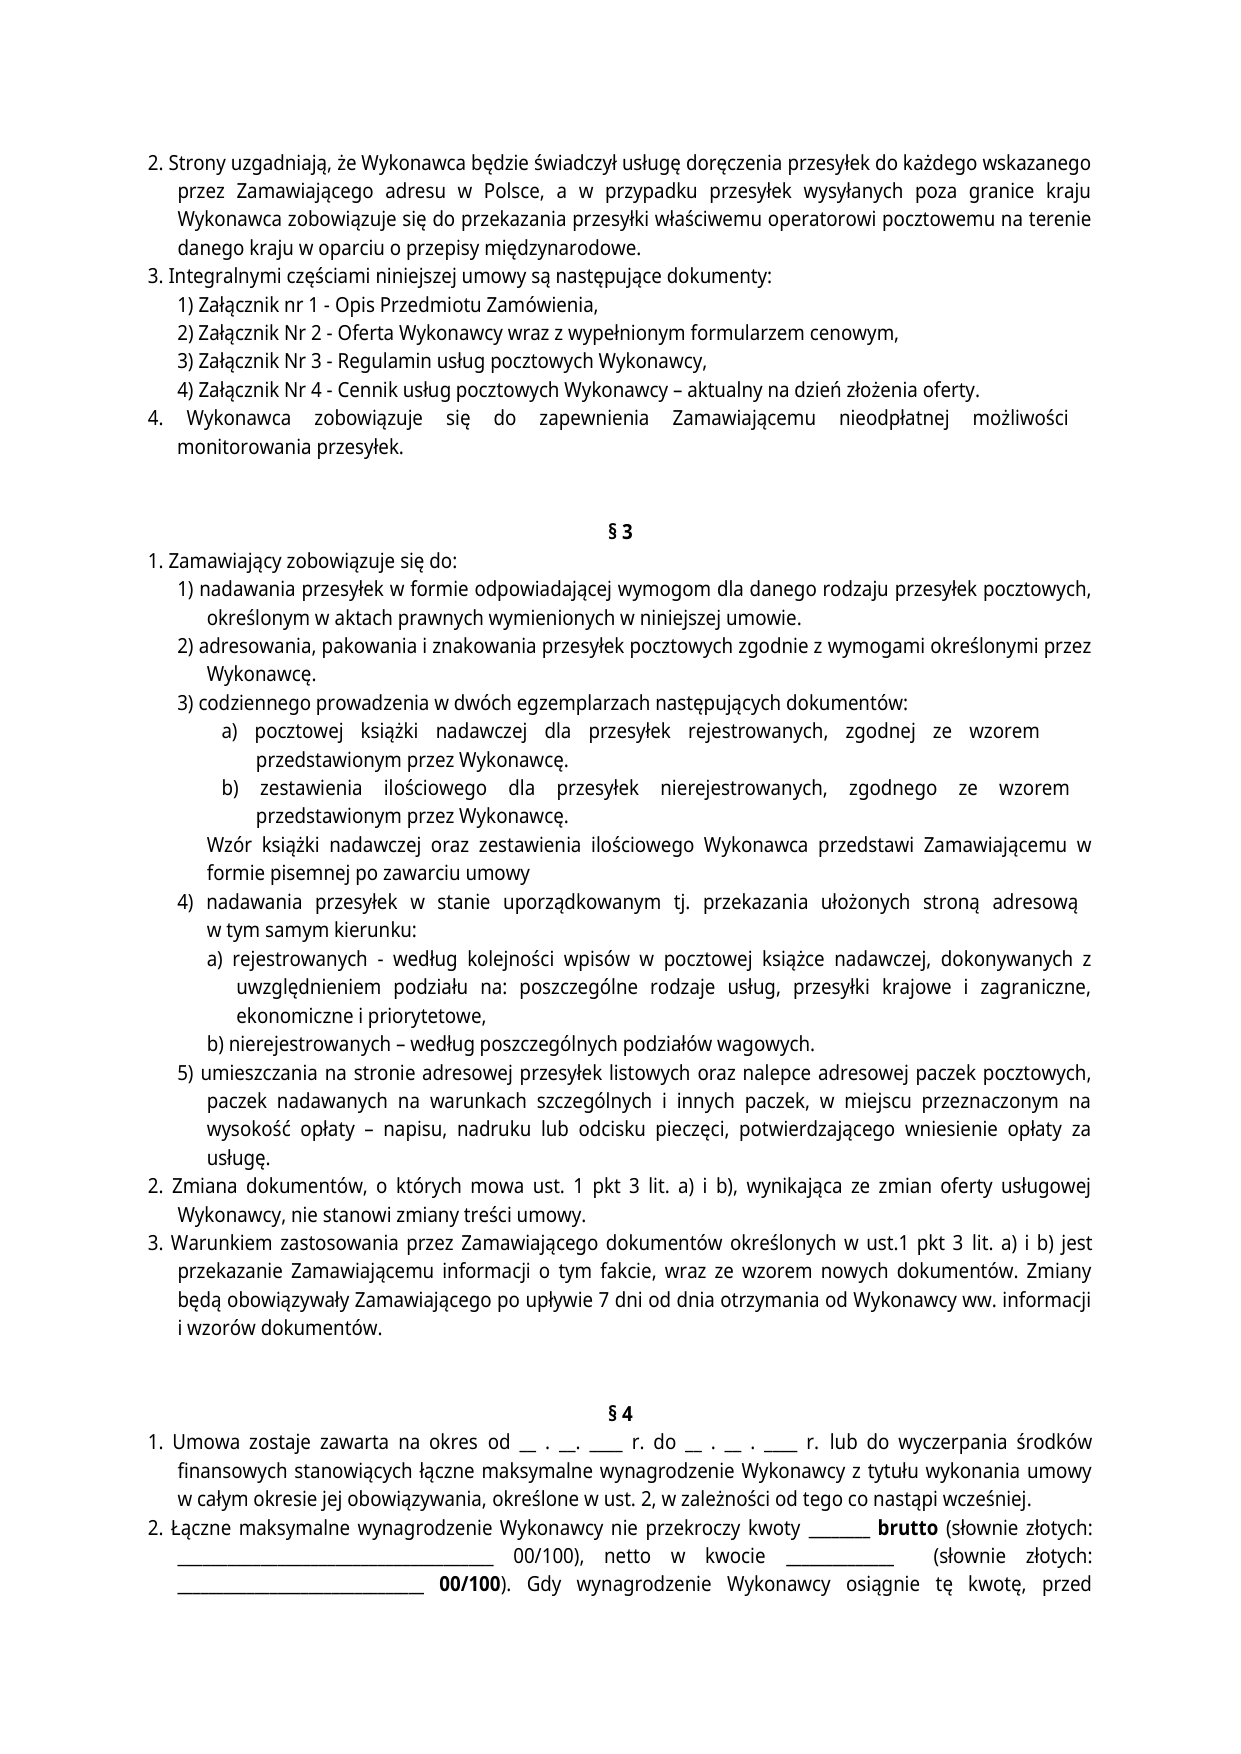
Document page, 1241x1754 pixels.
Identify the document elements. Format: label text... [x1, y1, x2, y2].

text a) rejestrowanych - według kolejności wpisów w pocztowej książce nadawczej, dokonywanych z uwzględnieniem podziału na: poszczególne rodzaje usług, przesyłki krajowe i zagraniczne, ekonomiczne i priorytetowe, [207, 944, 1093, 1029]
text 4) Załącznik Nr 4 - Cennik usług pocztowych Wykonawcy – aktualny na dzień złożenia oferty. [177, 375, 1093, 403]
text 2. Zmiana dokumentów, o których mowa ust. 1 pkt 3 lit. a) i b), wynikająca ze zmian oferty usługowej Wykonawcy, nie stanowi zmiany treści umowy. [148, 1171, 1093, 1228]
text 4. Wykonawca zobowiązuje się do zapewnienia Zamawiającemu nieodpłatnej możliwości monitorowania przesyłek. [148, 403, 1093, 460]
text 3) Załącznik Nr 3 - Regulamin usług pocztowych Wykonawcy, [177, 347, 1093, 375]
text 1) nadawania przesyłek w formie odpowiadającej wymogom dla danego rodzaju przesyłek pocztowych, określonym w aktach prawnych wymienionych w niniejszej umowie. [177, 574, 1093, 631]
text 2. Strony uzgadniają, że Wykonawca będzie świadczył usługę doręczenia przesyłek do każdego wskazanego przez Zamawiającego adresu w Polsce, a w przypadku przesyłek wysyłanych poza granice kraju Wykonawca zobowiązuje się do przekazania przesyłki właściwemu operatorowi pocztowemu na terenie danego kraju w oparciu o przepisy międzynarodowe. [148, 148, 1093, 261]
text § 3 [148, 517, 1093, 546]
text 2) adresowania, pakowania i znakowania przesyłek pocztowych zgodnie z wymogami określonymi przez Wykonawcę. [177, 631, 1093, 688]
text § 4 [148, 1399, 1093, 1427]
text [148, 1513, 1093, 1598]
text Wzór książki nadawczej oraz zestawienia ilościowego Wykonawca przedstawi Zamawiającemu w formie pisemnej po zawarciu umowy [207, 830, 1093, 887]
text a) pocztowej książki nadawczej dla przesyłek rejestrowanych, zgodnej ze wzorem przedstawionym przez Wykonawcę. [221, 716, 1093, 773]
text 5) umieszczania na stronie adresowej przesyłek listowych oraz nalepce adresowej paczek pocztowych, paczek nadawanych na warunkach szczególnych i innych paczek, w miejscu przeznaczonym na wysokość opłaty – napisu, nadruku lub odcisku pieczęci, potwierdzającego wniesienie opłaty za usługę. [177, 1058, 1093, 1171]
text 4) nadawania przesyłek w stanie uporządkowanym tj. przekazania ułożonych stroną adresową w tym samym kierunku: [177, 887, 1093, 944]
text 1. Umowa zostaje zawarta na okres od __ . __. ____ r. do __ . __ . ____ r. lub do wyczerpania środków finansowych stanowiących łączne maksymalne wynagrodzenie Wykonawcy z tytułu wykonania umowy w całym okresie jej obowiązywania, określone w ust. 2, w zależności od tego co nastąpi wcześniej. [148, 1427, 1093, 1513]
text 2) Załącznik Nr 2 - Oferta Wykonawcy wraz z wypełnionym formularzem cenowym, [177, 318, 1093, 347]
text 1) Załącznik nr 1 - Opis Przedmiotu Zamówienia, [177, 290, 1093, 318]
text b) zestawienia ilościowego dla przesyłek nierejestrowanych, zgodnego ze wzorem przedstawionym przez Wykonawcę. [221, 773, 1093, 830]
text 3. Warunkiem zastosowania przez Zamawiającego dokumentów określonych w ust.1 pkt 3 lit. a) i b) jest przekazanie Zamawiającemu informacji o tym fakcie, wraz ze wzorem nowych dokumentów. Zmiany będą obowiązywały Zamawiającego po upływie 7 dni od dnia otrzymania od Wykonawcy ww. informacji i wzorów dokumentów. [148, 1228, 1093, 1342]
text 3. Integralnymi częściami niniejszej umowy są następujące dokumenty: [148, 261, 1093, 290]
text b) nierejestrowanych – według poszczególnych podziałów wagowych. [207, 1029, 1093, 1058]
text 1. Zamawiający zobowiązuje się do: [148, 546, 1093, 574]
text 3) codziennego prowadzenia w dwóch egzemplarzach następujących dokumentów: [177, 688, 1093, 716]
